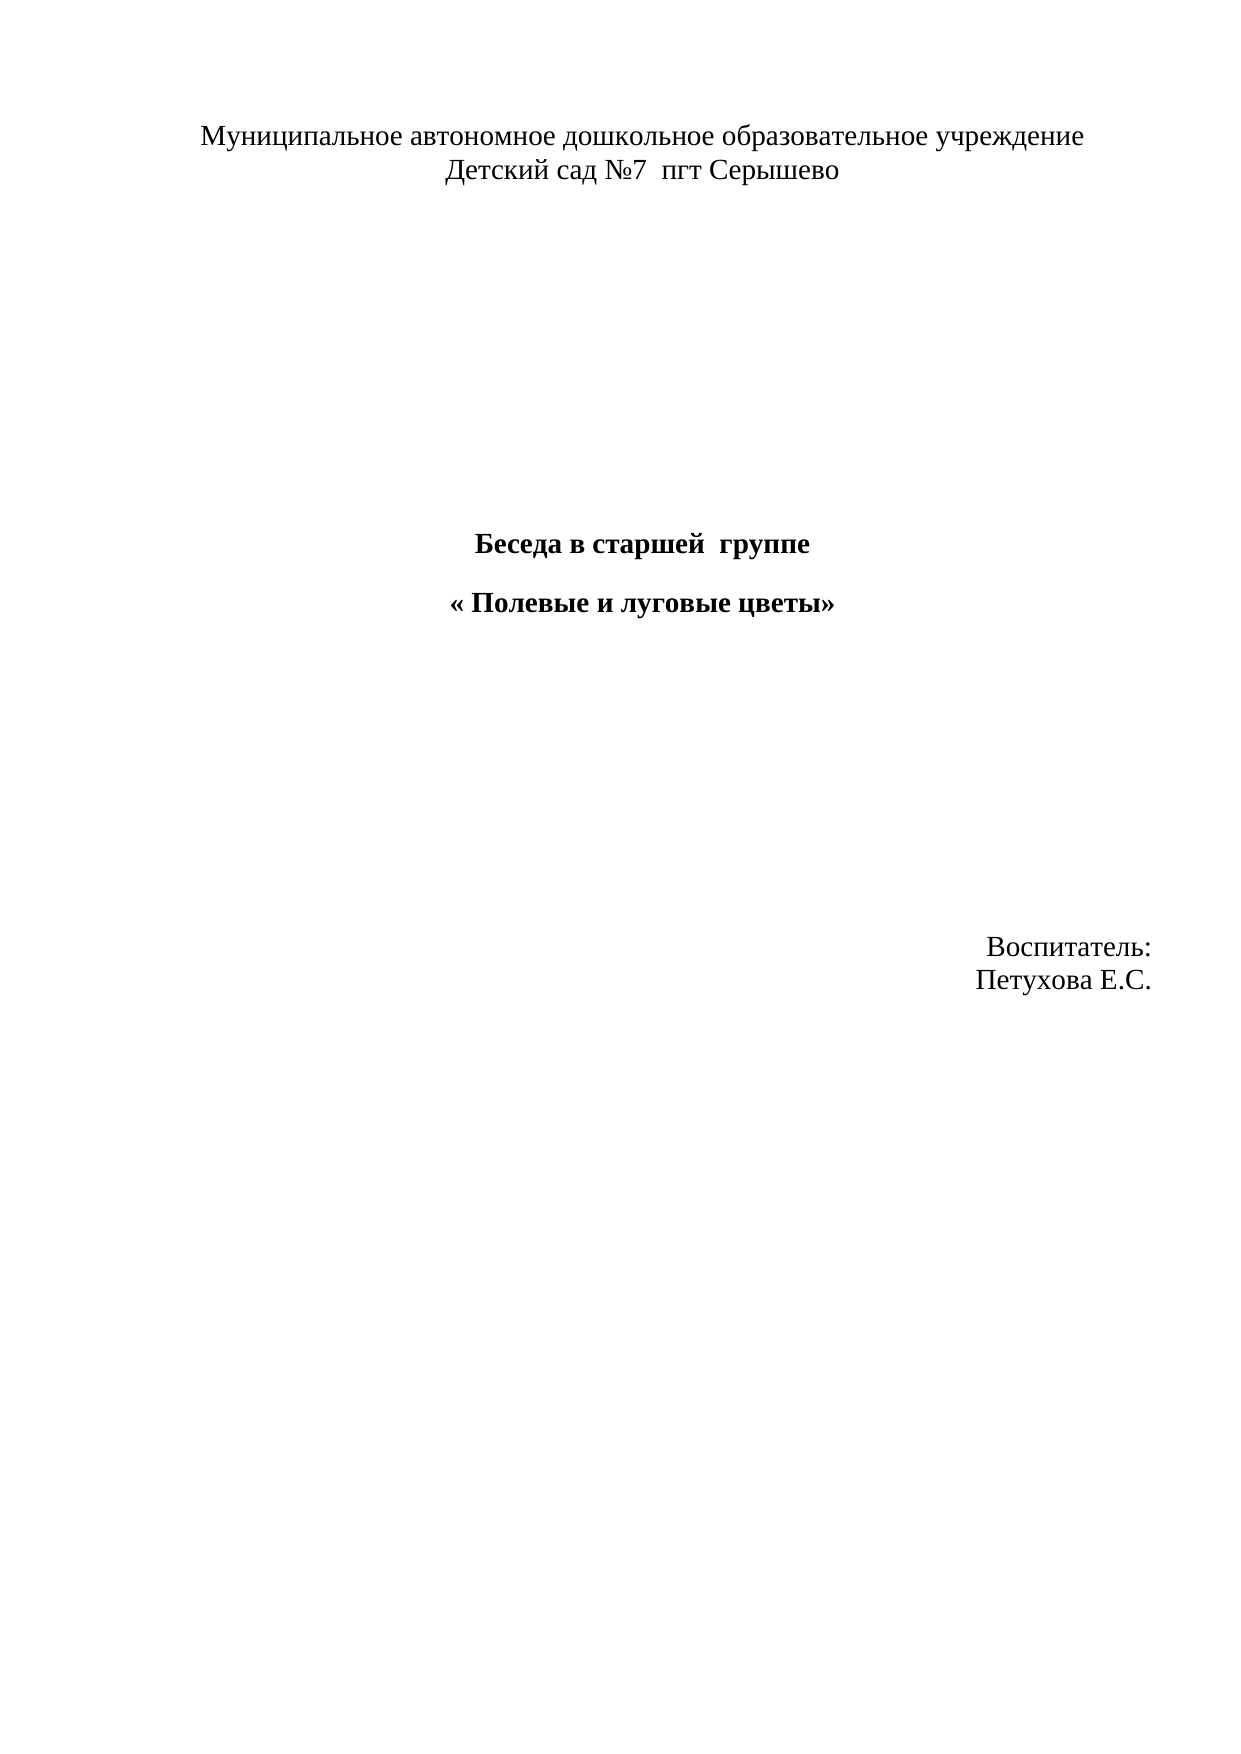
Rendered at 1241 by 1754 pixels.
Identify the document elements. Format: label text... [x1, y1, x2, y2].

text Детский сад №7 пгт Серышево [133, 152, 1152, 186]
text Муниципальное автономное дошкольное образовательное учреждение [133, 118, 1152, 152]
text Петухова Е.С. [133, 962, 1152, 996]
text « Полевые и луговые цветы» [133, 586, 1152, 619]
text Воспитатель: [133, 929, 1152, 962]
text Беседа в старшей группе [133, 526, 1152, 560]
